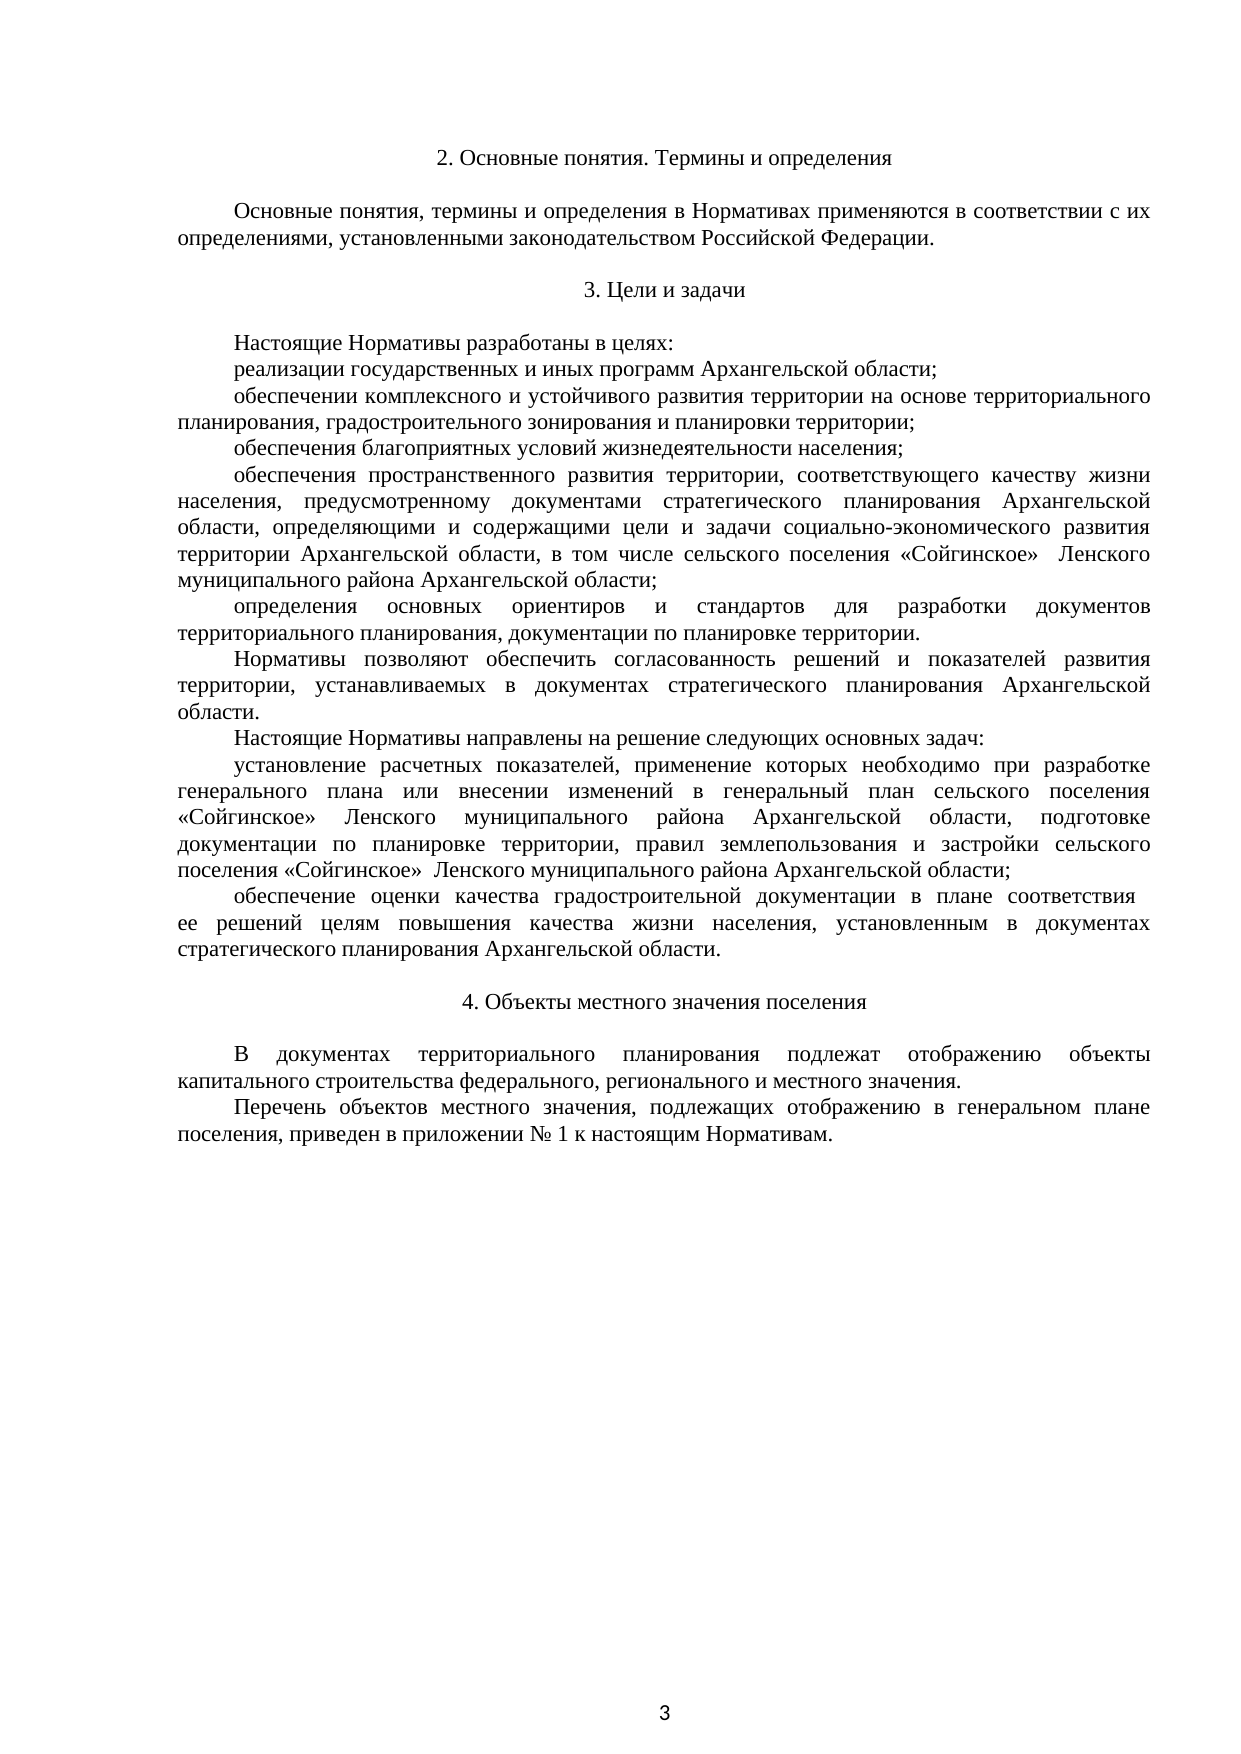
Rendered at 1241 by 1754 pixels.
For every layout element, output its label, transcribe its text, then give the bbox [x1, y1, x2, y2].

text Нормативы позволяют обеспечить согласованность решений и показателей развития территории, устанавливаемых в документах стратегического планирования Архангельской области. [177, 645, 1152, 724]
text 4. Объекты местного значения поселения [177, 988, 1152, 1014]
text определения основных ориентиров и стандартов для разработки документов территориального планирования, документации по планировке территории. [177, 592, 1152, 645]
text обеспечения пространственного развития территории, соответствующего качеству жизни населения, предусмотренному документами стратегического планирования Архангельской области, определяющими и содержащими цели и задачи социально-экономического развития территории Архангельской области, в том числе сельского поселения «Сойгинское» Ленского муниципального района Архангельской области; [177, 461, 1152, 592]
text Настоящие Нормативы направлены на решение следующих основных задач: [177, 724, 1152, 751]
text обеспечении комплексного и устойчивого развития территории на основе территориального планирования, градостроительного зонирования и планировки территории; [177, 382, 1152, 434]
text реализации государственных и иных программ Архангельской области; [177, 355, 1152, 382]
text 3. Цели и задачи [177, 276, 1152, 303]
text Основные понятия, термины и определения в Нормативах применяются в соответствии с их определениями, установленными законодательством Российской Федерации. [177, 197, 1152, 250]
text Настоящие Нормативы разработаны в целях: [177, 329, 1152, 355]
text обеспечение оценки качества градостроительной документации в плане соответствия ее решений целям повышения качества жизни населения, установленным в документах стратегического планирования Архангельской области. [177, 882, 1152, 961]
text В документах территориального планирования подлежат отображению объекты капитального строительства федерального, регионального и местного значения. [177, 1041, 1152, 1093]
text обеспечения благоприятных условий жизнедеятельности населения; [177, 434, 1152, 461]
text установление расчетных показателей, применение которых необходимо при разработке генерального плана или внесении изменений в генеральный план сельского поселения «Сойгинское» Ленского муниципального района Архангельской области, подготовке документации по планировке территории, правил землепользования и застройки сельского поселения «Сойгинское» Ленского муниципального района Архангельской области; [177, 751, 1152, 882]
text 2. Основные понятия. Термины и определения [177, 144, 1152, 171]
text Перечень объектов местного значения, подлежащих отображению в генеральном плане поселения, приведен в приложении № 1 к настоящим Нормативам. [177, 1093, 1152, 1146]
